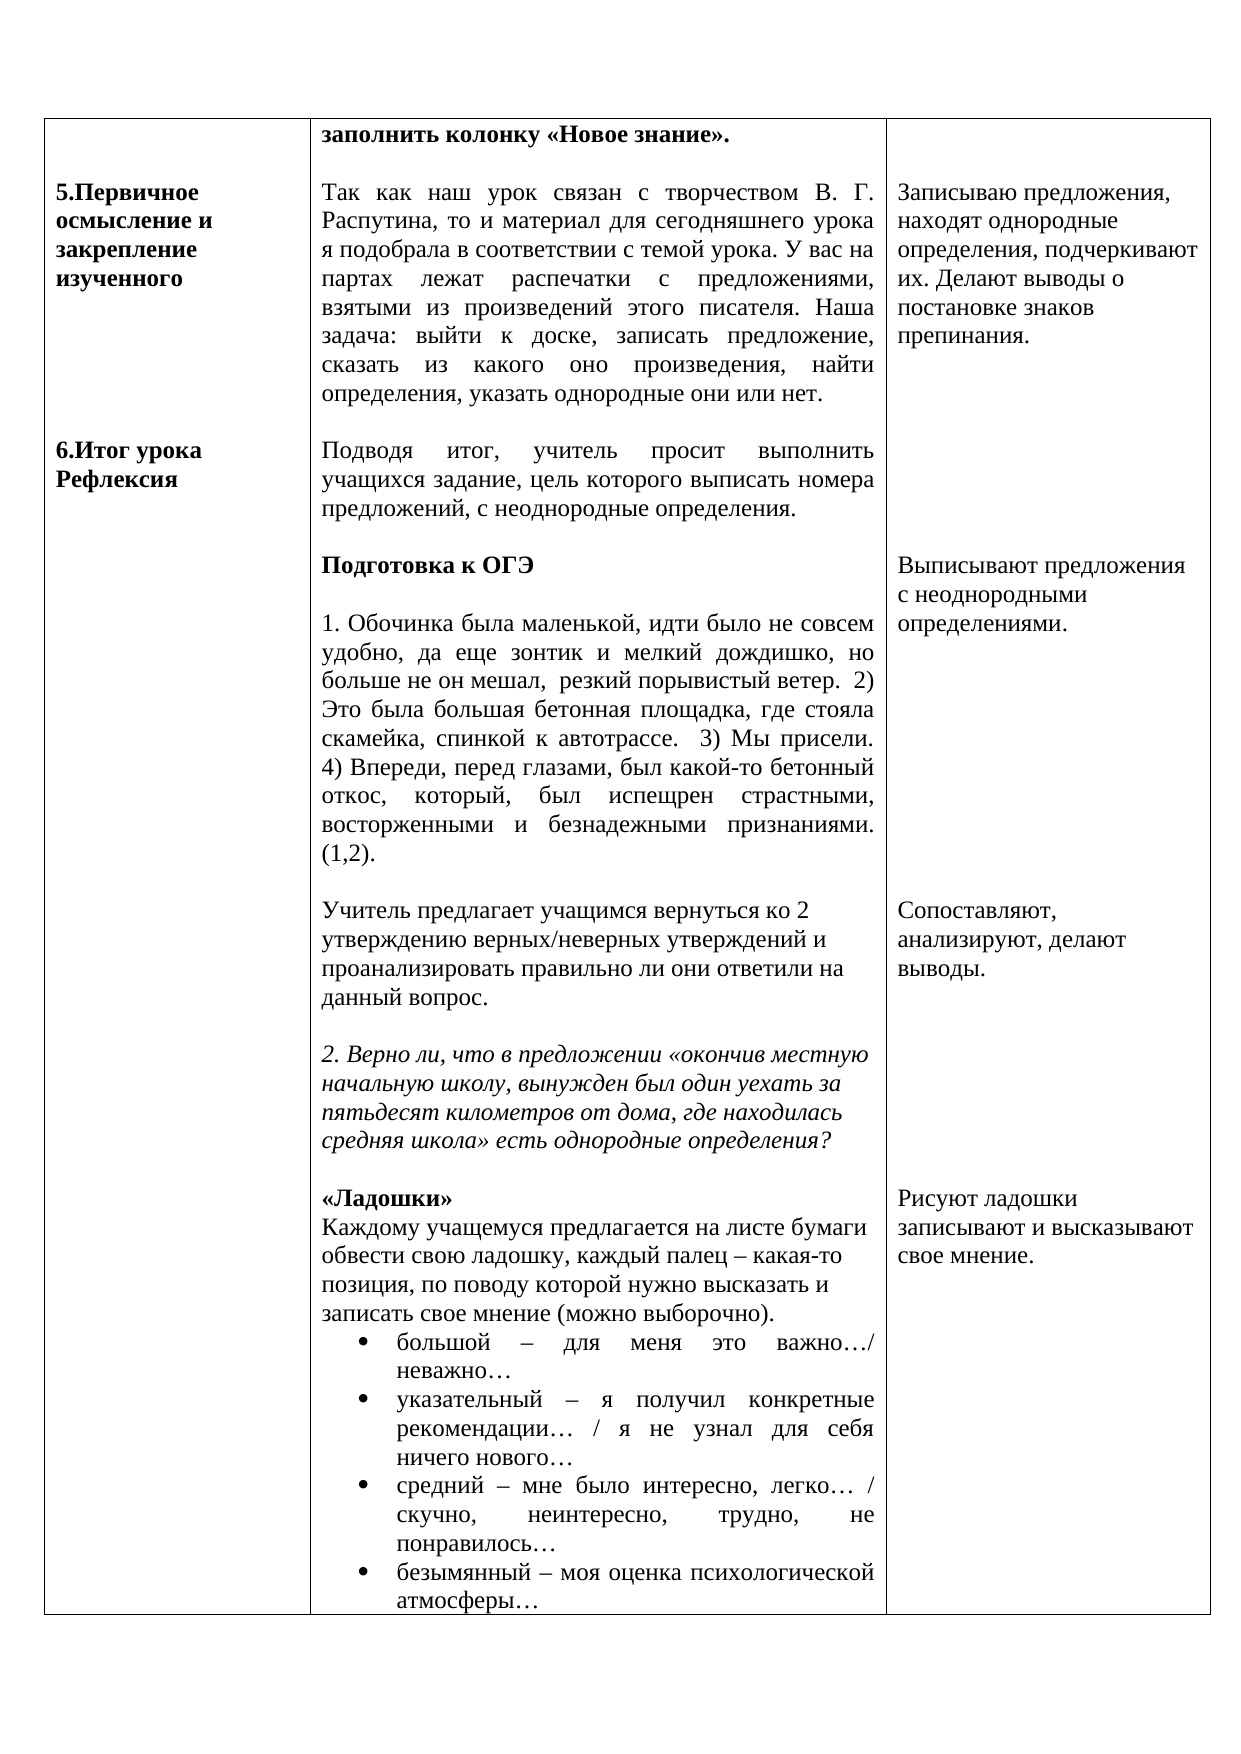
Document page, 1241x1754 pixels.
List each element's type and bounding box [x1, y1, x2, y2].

table_cell [887, 119, 1210, 1614]
table_cell [311, 119, 886, 1614]
table_cell [45, 119, 310, 1614]
